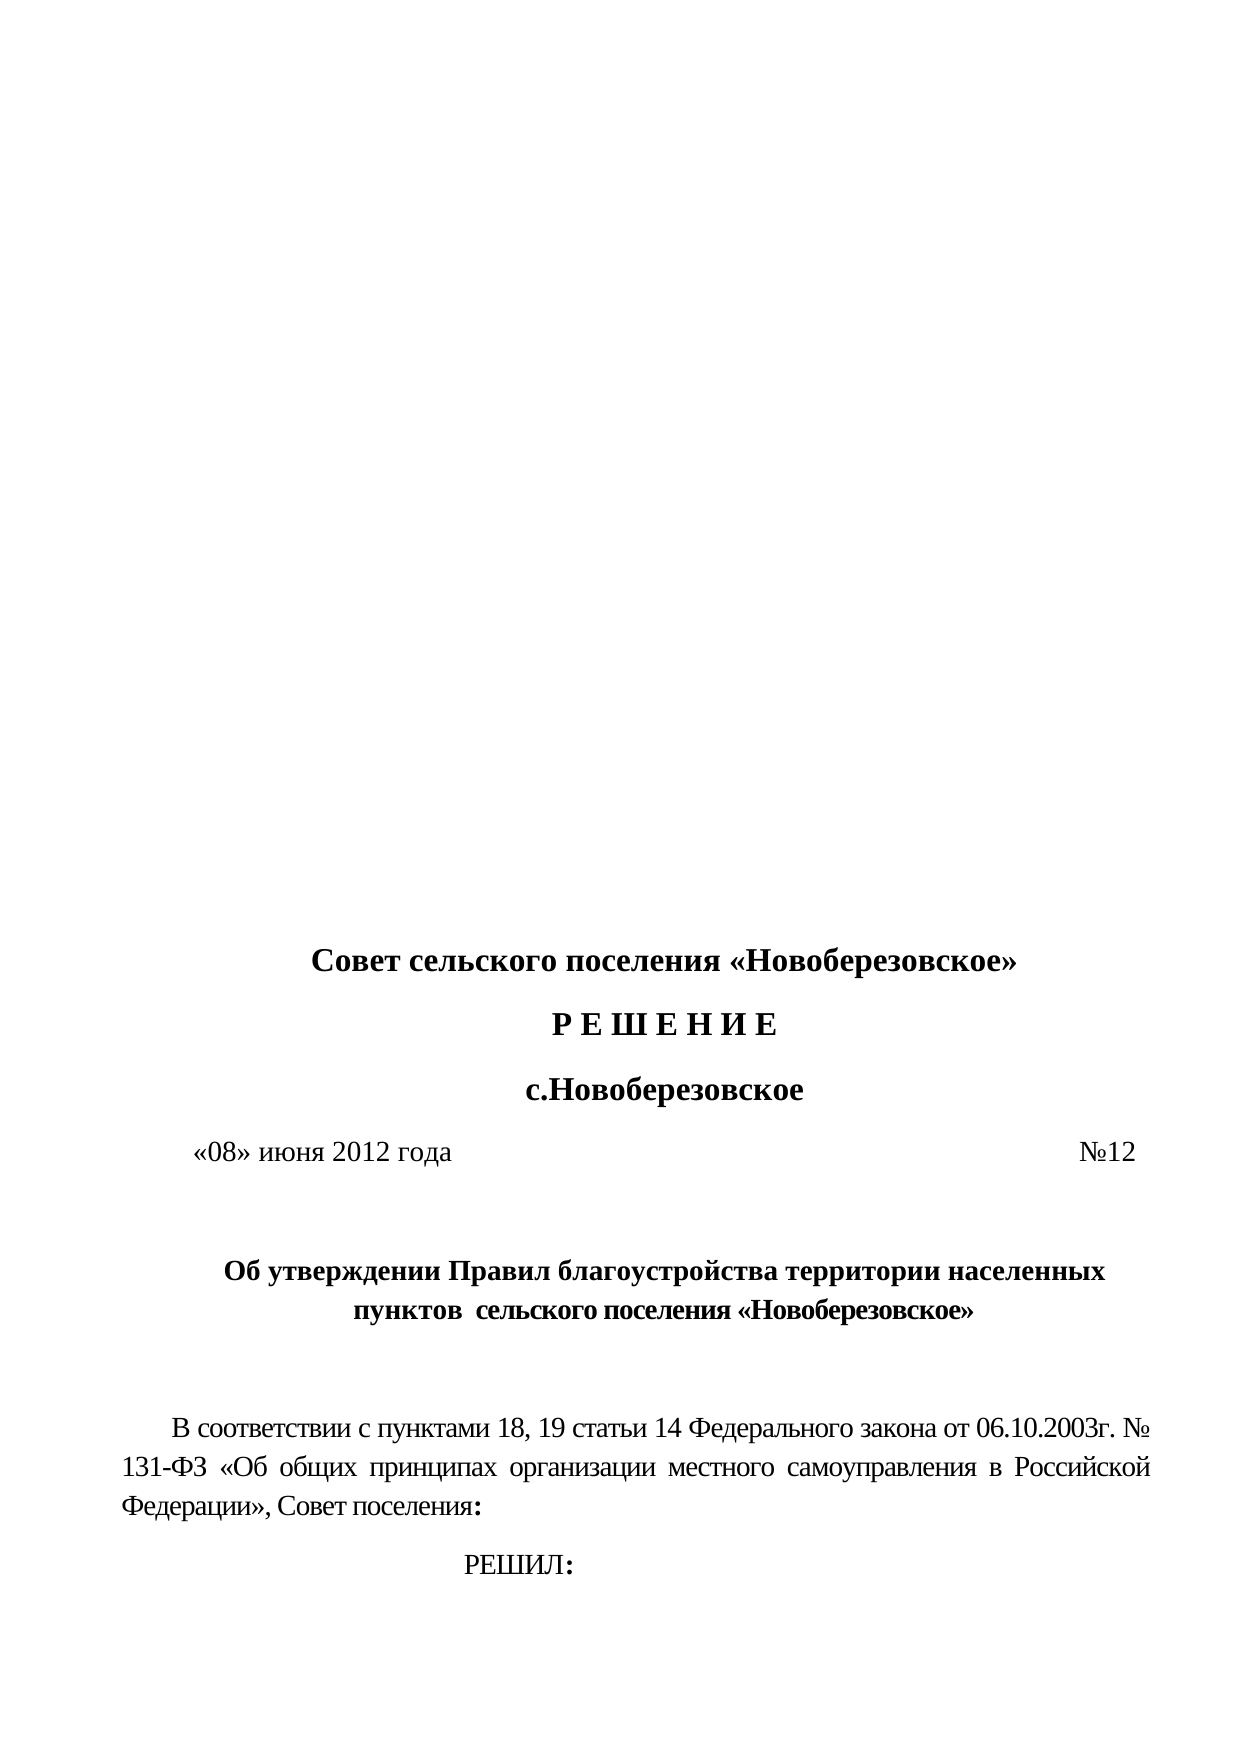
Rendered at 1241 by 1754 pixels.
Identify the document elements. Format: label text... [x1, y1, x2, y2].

text В соответствии с пунктами 18, 19 статьи 14 Федерального закона от 06.10.2003г. № 131-ФЗ «Об общих принципах организации местного самоуправления в Российской Федерации», Совет поселения: [121, 1411, 1152, 1521]
text «08» июня 2012 года №12 [177, 1134, 1152, 1168]
text Об утверждении Правил благоустройства территории населенных пунктов сельского поселения «Новоберезовское» [177, 1253, 1152, 1325]
text РЕШИЛ: [121, 1547, 1152, 1581]
text Р Е Ш Е Н И Е [177, 1005, 1152, 1043]
text Совет сельского поселения «Новоберезовское» [177, 940, 1152, 978]
text с.Новоберезовское [177, 1069, 1152, 1108]
